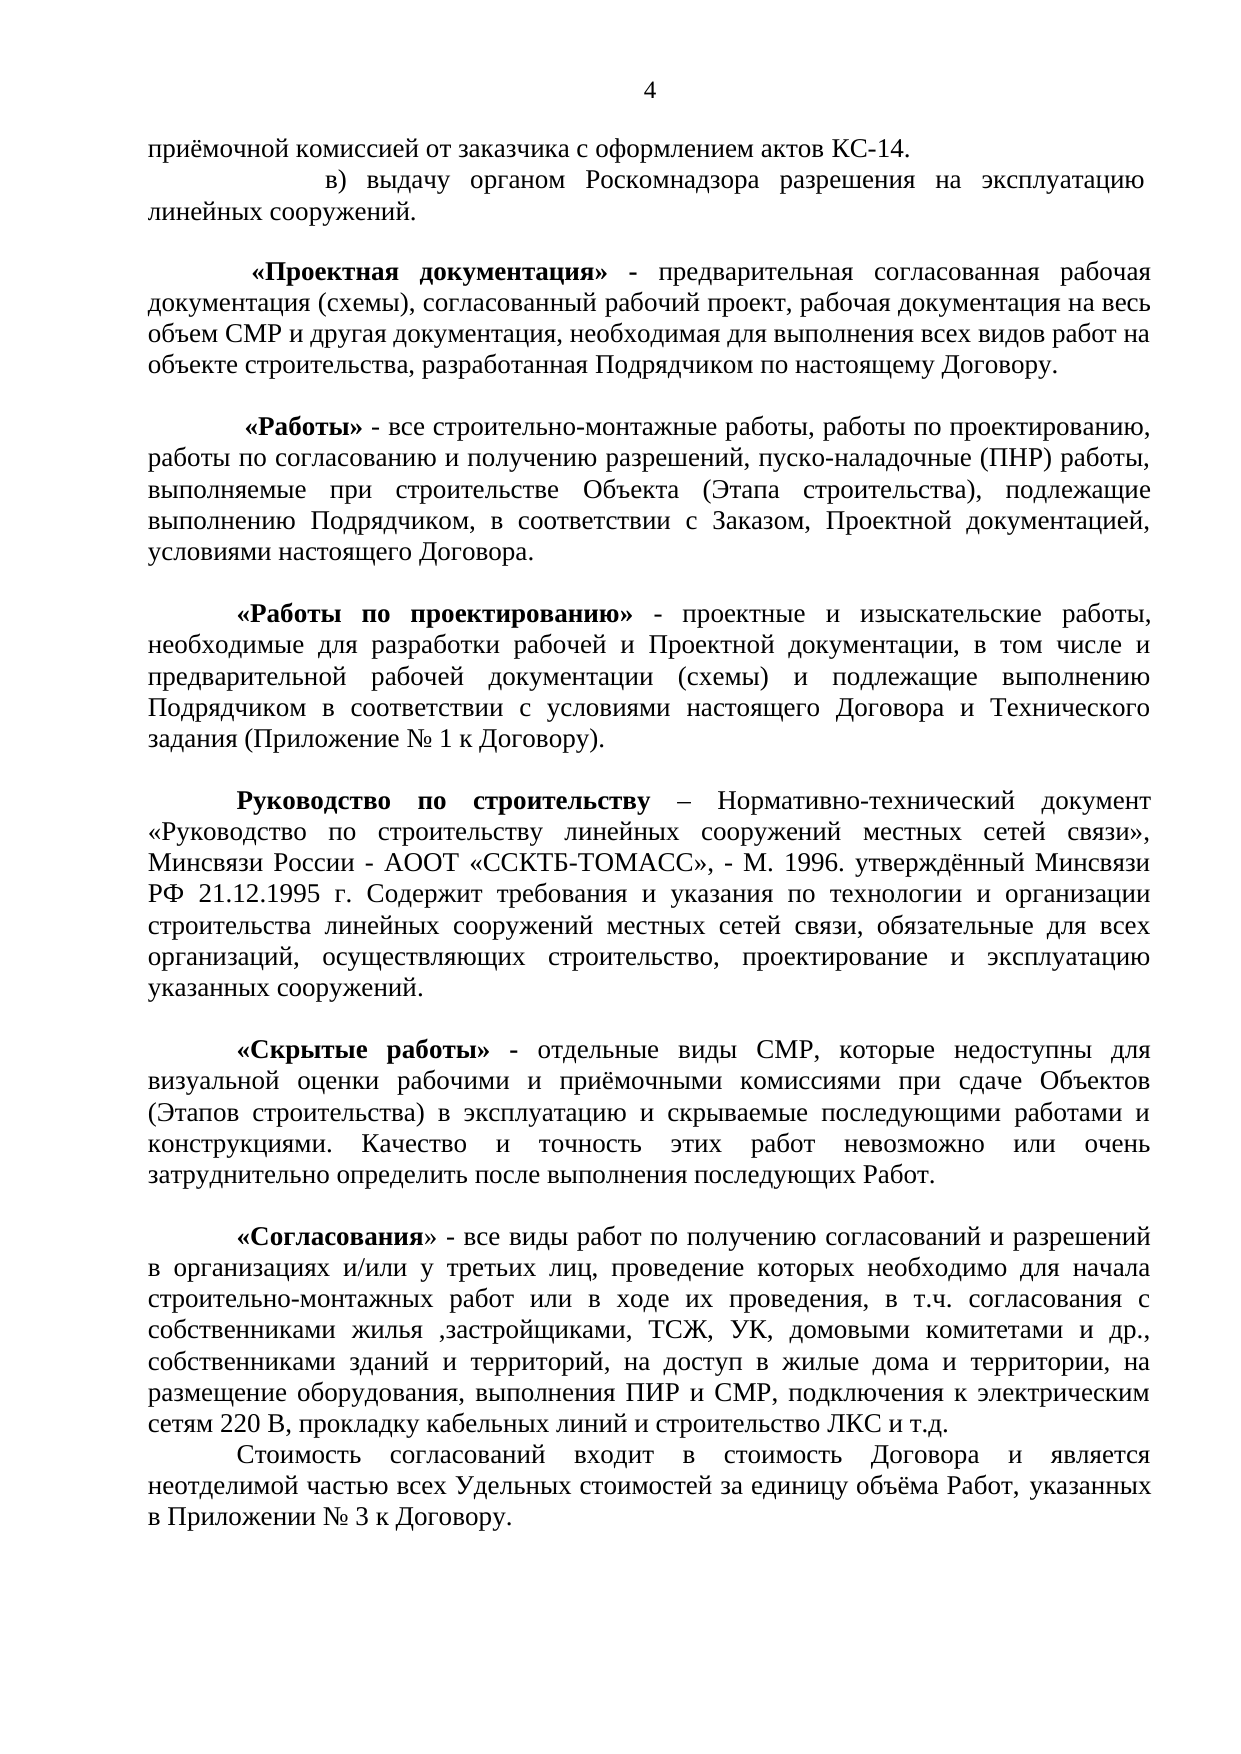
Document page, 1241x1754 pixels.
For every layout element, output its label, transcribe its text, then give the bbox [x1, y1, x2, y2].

text «Согласования» - все виды работ по получению согласований и разрешений в организациях и/или у третьих лиц, проведение которых необходимо для начала строительно-монтажных работ или в ходе их проведения, в т.ч. согласования с собственниками жилья ,застройщиками, ТСЖ, УК, домовыми комитетами и др., собственниками зданий и территорий, на доступ в жилые дома и территории, на размещение оборудования, выполнения ПИР и СМР, подключения к электрическим сетям 220 В, прокладку кабельных линий и строительство ЛКС и т.д. [148, 1220, 1152, 1438]
text в) выдачу органом Роскомнадзора разрешения на эксплуатацию линейных сооружений. [148, 164, 1146, 226]
text «Работы» - все строительно-монтажные работы, работы по проектированию, работы по согласованию и получению разрешений, пуско-наладочные (ПНР) работы, выполняемые при строительстве Объекта (Этапа строительства), подлежащие выполнению Подрядчиком, в соответствии с Заказом, Проектной документацией, условиями настоящего Договора. [148, 410, 1152, 566]
text «Работы по проектированию» - проектные и изыскательские работы, необходимые для разработки рабочей и Проектной документации, в том числе и предварительной рабочей документации (схемы) и подлежащие выполнению Подрядчиком в соответствии с условиями настоящего Договора и Технического задания (Приложение № 1 к Договору). [148, 597, 1152, 753]
text «Проектная документация» - предварительная согласованная рабочая документация (схемы), согласованный рабочий проект, рабочая документация на весь объем СМР и другая документация, необходимая для выполнения всех видов работ на объекте строительства, разработанная Подрядчиком по настоящему Договору. [148, 255, 1152, 379]
text «Скрытые работы» - отдельные виды СМР, которые недоступны для визуальной оценки рабочими и приёмочными комиссиями при сдаче Объектов (Этапов строительства) в эксплуатацию и скрываемые последующими работами и конструкциями. Качество и точность этих работ невозможно или очень затруднительно определить после выполнения последующих Работ. [148, 1033, 1152, 1189]
text Стоимость согласований входит в стоимость Договора и является неотделимой частью всех Удельных стоимостей за единицу объёма Работ, указанных в Приложении № 3 к Договору. [148, 1438, 1152, 1532]
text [148, 132, 1146, 164]
text Руководство по строительству – Нормативно-технический документ «Руководство по строительству линейных сооружений местных сетей связи», Минсвязи России - АООТ «ССКТБ-ТОМАСС», - М. 1996. утверждённый Минсвязи РФ 21.12.1995 г. Содержит требования и указания по технологии и организации строительства линейных сооружений местных сетей связи, обязательные для всех организаций, осуществляющих строительство, проектирование и эксплуатацию указанных сооружений. [148, 784, 1152, 1002]
